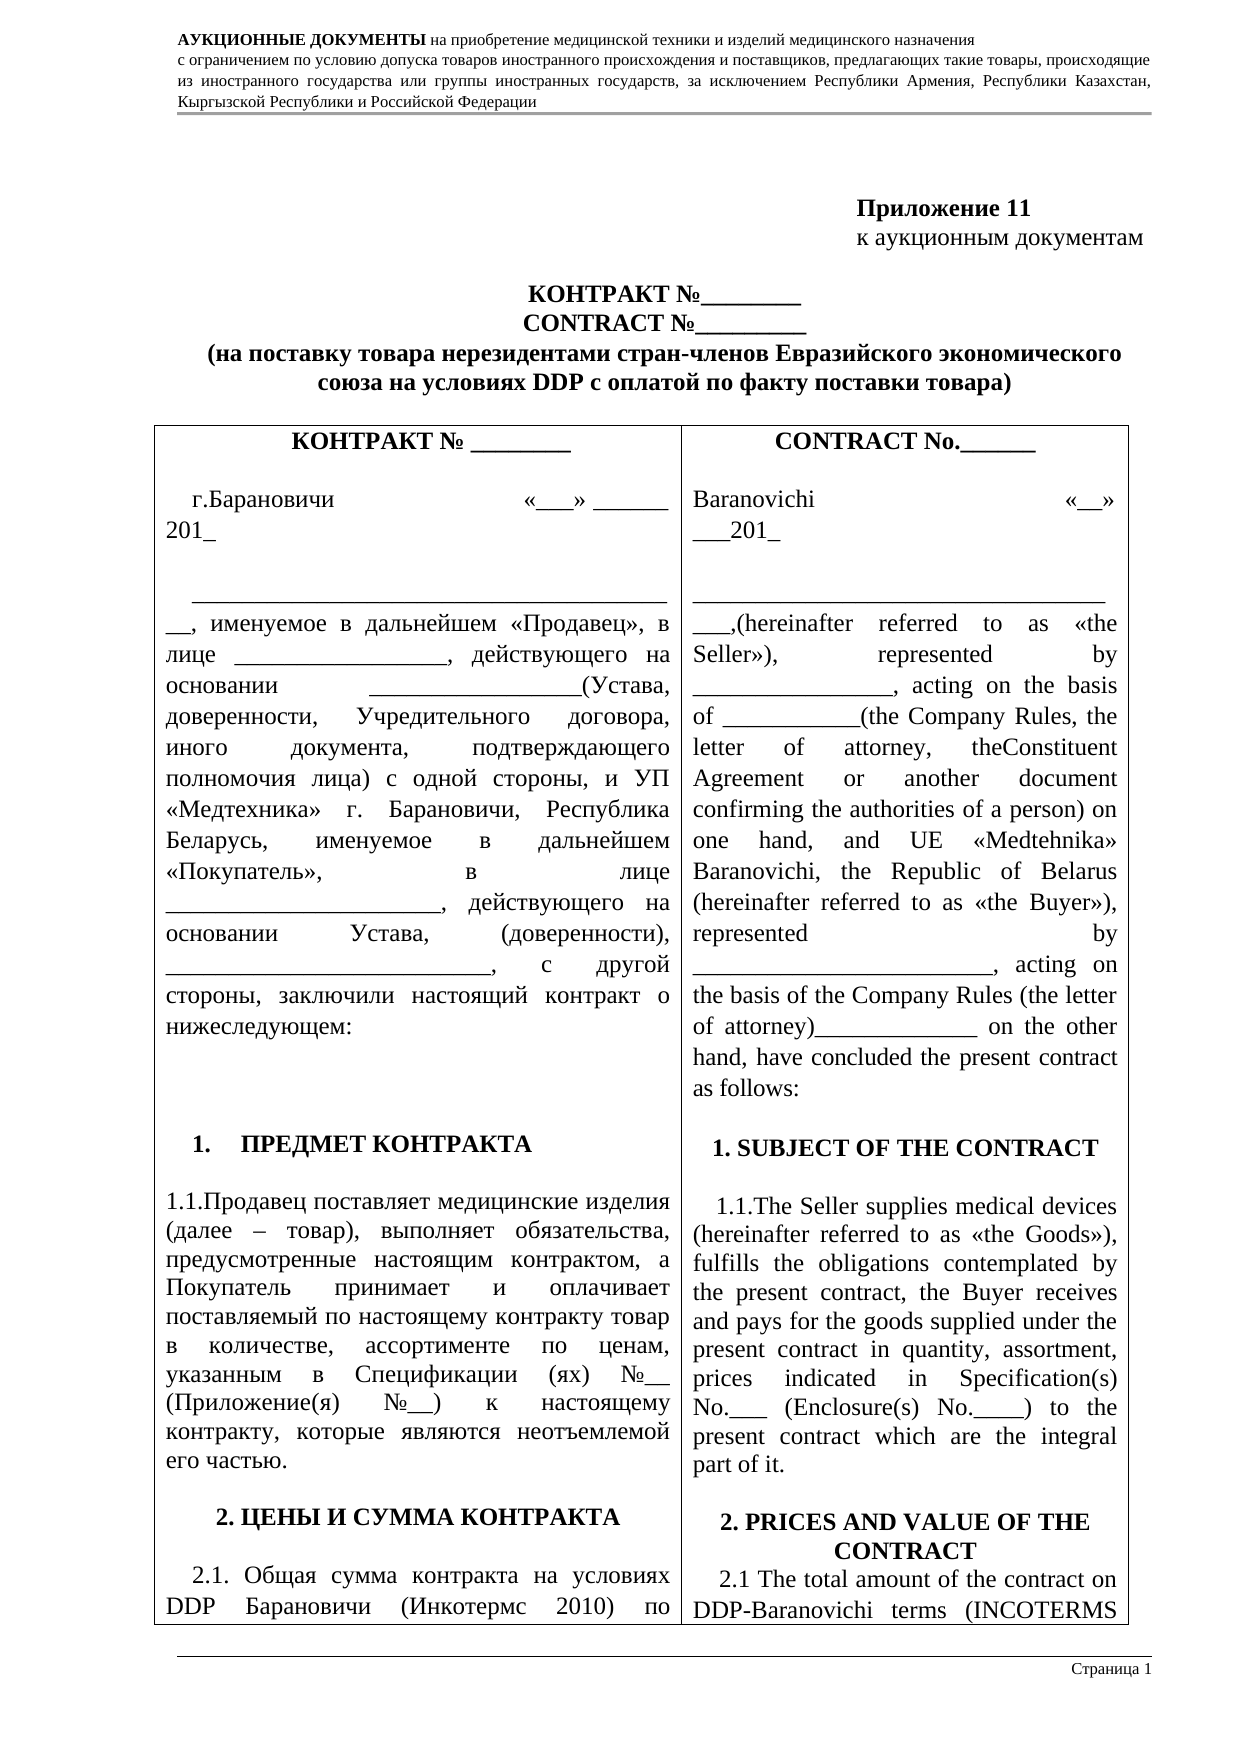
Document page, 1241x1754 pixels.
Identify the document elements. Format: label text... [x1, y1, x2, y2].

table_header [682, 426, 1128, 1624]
text Приложение 11 [856, 193, 1152, 222]
text (на поставку товара нерезидентами стран-членов Евразийского экономического союза на условиях DDP c оплатой по факту поставки товара) [177, 338, 1152, 396]
text к аукционным документам [856, 222, 1152, 251]
text КОНТРАКТ №________ [177, 279, 1152, 308]
text CONTRACT №_________ [177, 308, 1152, 338]
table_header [155, 426, 681, 1624]
